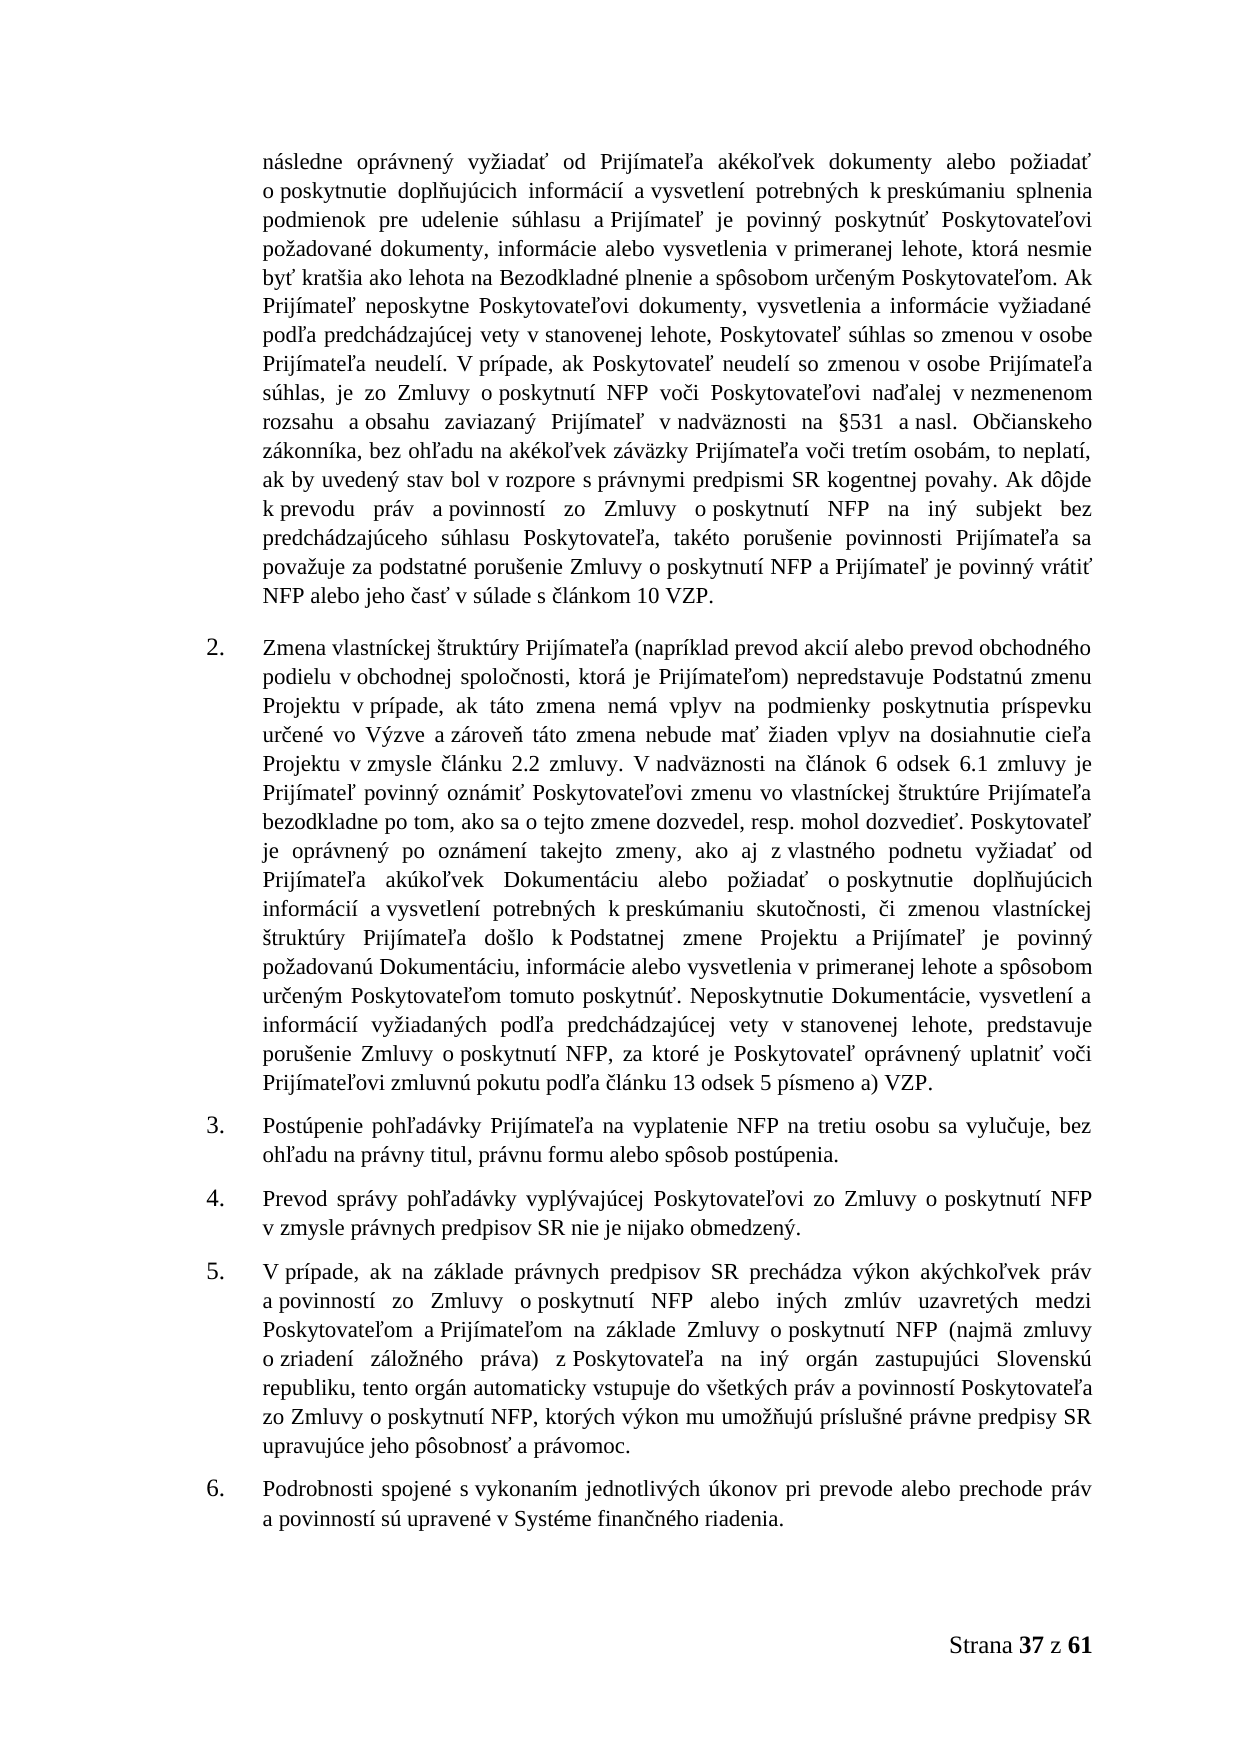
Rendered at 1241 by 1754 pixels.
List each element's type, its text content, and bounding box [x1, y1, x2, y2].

list Prevod správy pohľadávky vyplývajúcej Poskytovateľovi zo Zmluvy o poskytnutí NFP v zmysle právnych predpisov SR nie je nijako obmedzený. [206, 1183, 1092, 1241]
list V prípade, ak na základe právnych predpisov SR prechádza výkon akýchkoľvek práv a povinností zo Zmluvy o poskytnutí NFP alebo iných zmlúv uzavretých medzi Poskytovateľom a Prijímateľom na základe Zmluvy o poskytnutí NFP (najmä zmluvy o zriadení záložného práva) z Poskytovateľa na iný orgán zastupujúci Slovenskú republiku, tento orgán automaticky vstupuje do všetkých práv a povinností Poskytovateľa zo Zmluvy o poskytnutí NFP, ktorých výkon mu umožňujú príslušné právne predpisy SR upravujúce jeho pôsobnosť a právomoc. [206, 1256, 1092, 1458]
list Zmena vlastníckej štruktúry Prijímateľa (napríklad prevod akcií alebo prevod obchodného podielu v obchodnej spoločnosti, ktorá je Prijímateľom) nepredstavuje Podstatnú zmenu Projektu v prípade, ak táto zmena nemá vplyv na podmienky poskytnutia príspevku určené vo Výzve a zároveň táto zmena nebude mať žiaden vplyv na dosiahnutie cieľa Projektu v zmysle článku 2.2 zmluvy. V nadväznosti na článok 6 odsek 6.1 zmluvy je Prijímateľ povinný oznámiť Poskytovateľovi zmenu vo vlastníckej štruktúre Prijímateľa bezodkladne po tom, ako sa o tejto zmene dozvedel, resp. mohol dozvedieť. Poskytovateľ je oprávnený po oznámení takejto zmeny, ako aj z vlastného podnetu vyžiadať od Prijímateľa akúkoľvek Dokumentáciu alebo požiadať o poskytnutie doplňujúcich informácií a vysvetlení potrebných k preskúmaniu skutočnosti, či zmenou vlastníckej štruktúry Prijímateľa došlo k Podstatnej zmene Projektu a Prijímateľ je povinný požadovanú Dokumentáciu, informácie alebo vysvetlenia v primeranej lehote a spôsobom určeným Poskytovateľom tomuto poskytnúť. Neposkytnutie Dokumentácie, vysvetlení a informácií vyžiadaných podľa predchádzajúcej vety v stanovenej lehote, predstavuje porušenie Zmluvy o poskytnutí NFP, za ktoré je Poskytovateľ oprávnený uplatniť voči Prijímateľovi zmluvnú pokutu podľa článku 13 odsek 5 písmeno a) VZP. [206, 632, 1092, 1095]
list Postúpenie pohľadávky Prijímateľa na vyplatenie NFP na tretiu osobu sa vylučuje, bez ohľadu na právny titul, právnu formu alebo spôsob postúpenia. [206, 1110, 1092, 1168]
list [206, 148, 1092, 608]
list Podrobnosti spojené s vykonaním jednotlivých úkonov pri prevode alebo prechode práv a povinností sú upravené v Systéme finančného riadenia. [206, 1473, 1092, 1531]
